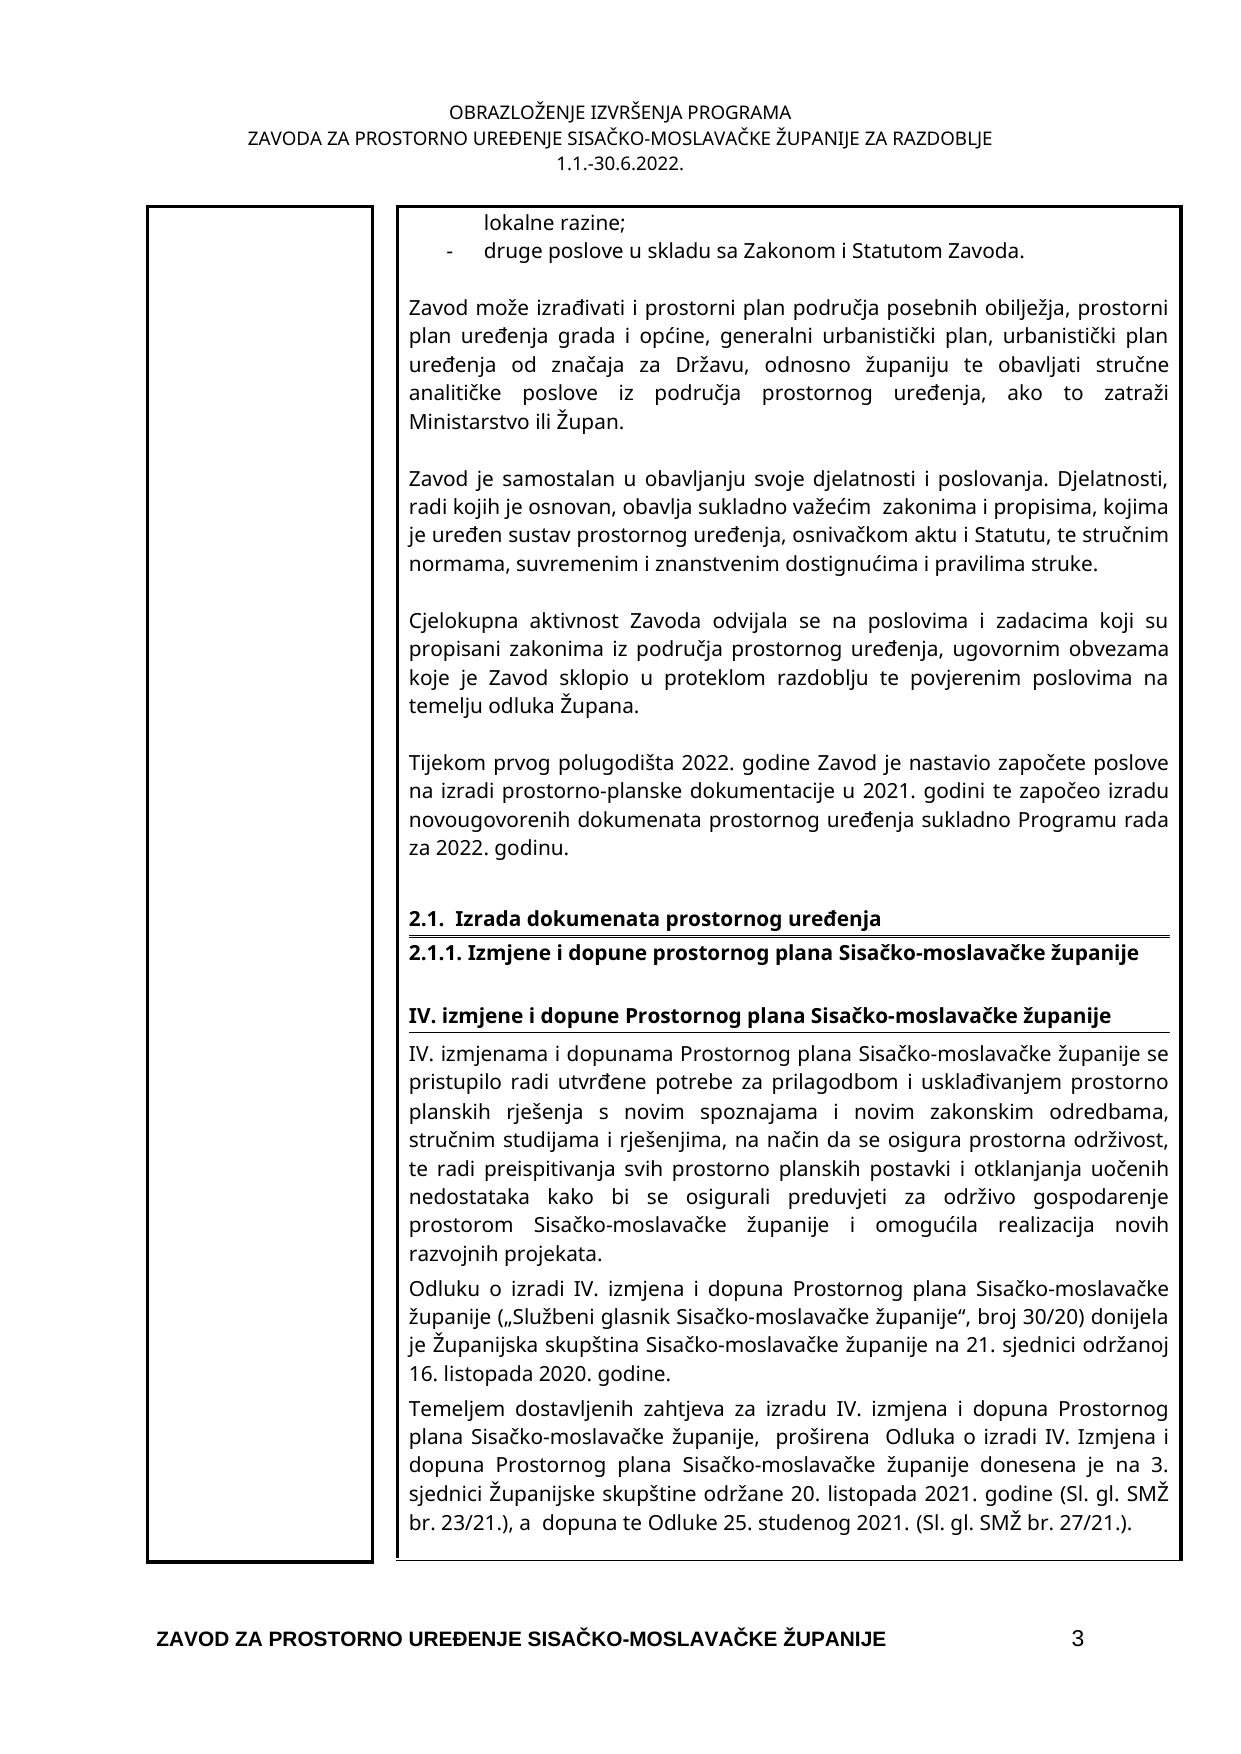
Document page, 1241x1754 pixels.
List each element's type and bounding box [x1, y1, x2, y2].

table_header [149, 208, 371, 1560]
table_header [374, 205, 397, 1560]
table_header [398, 208, 1179, 1560]
